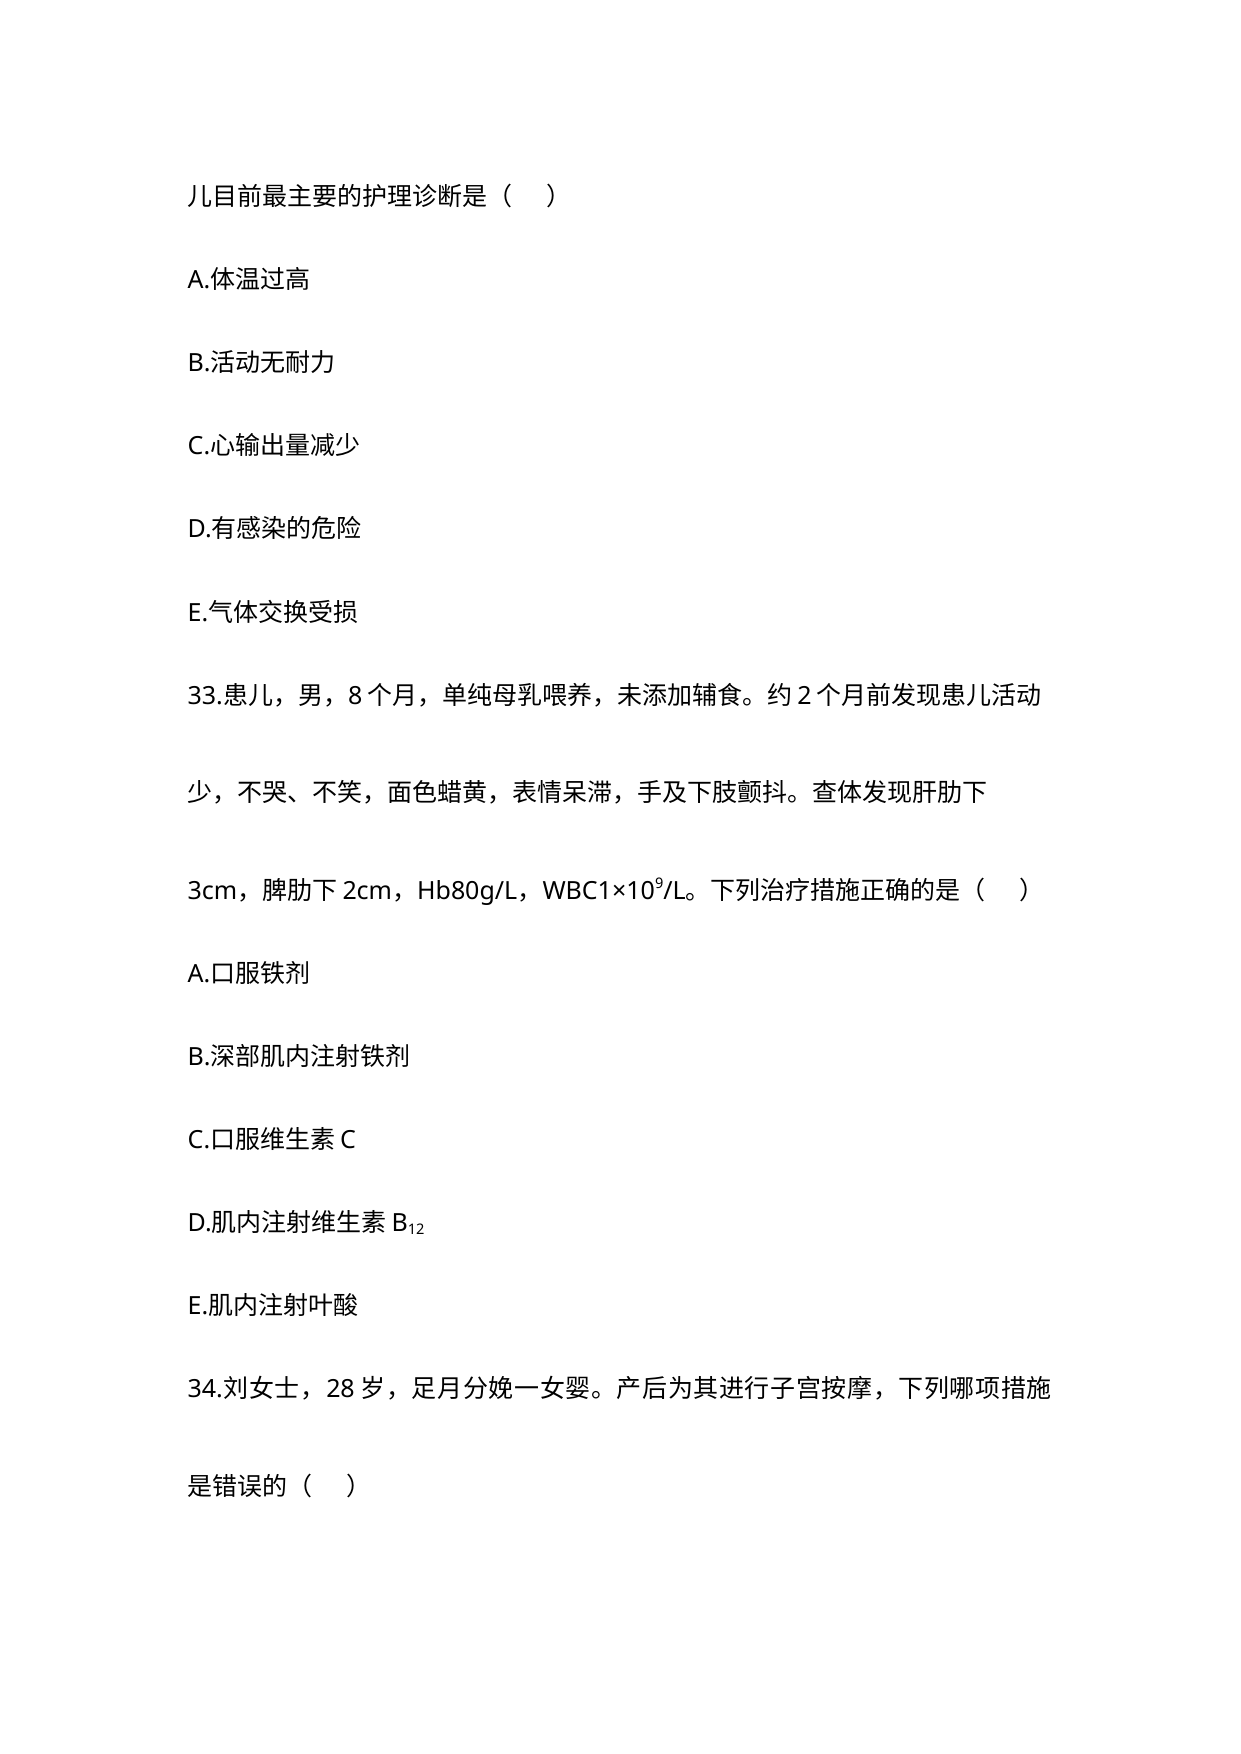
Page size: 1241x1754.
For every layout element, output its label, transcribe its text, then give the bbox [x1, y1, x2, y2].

text 34.刘女士，28岁，足月分娩一女婴。产后为其进行子宫按摩，下列哪项措施是错误的（ ） [187, 1354, 1053, 1517]
text 33.患儿，男，8个月，单纯母乳喂养，未添加辅食。约2个月前发现患儿活动少，不哭、不笑，面色蜡黄，表情呆滞，手及下肢颤抖。查体发现肝肋下3cm，脾肋下2cm，Hb80g/L，WBC1×109/L。下列治疗措施正确的是（ ） [187, 661, 1053, 921]
text E.气体交换受损 [187, 578, 1053, 643]
text D.肌内注射维生素B12 [187, 1188, 1053, 1253]
text E.肌内注射叶酸 [187, 1271, 1053, 1336]
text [187, 162, 1053, 227]
text D.有感染的危险 [187, 494, 1053, 559]
text C.口服维生素C [187, 1105, 1053, 1170]
text A.体温过高 [187, 245, 1053, 310]
text A.口服铁剂 [187, 939, 1053, 1004]
text C.心输出量减少 [187, 411, 1053, 476]
text B.活动无耐力 [187, 328, 1053, 393]
text B.深部肌内注射铁剂 [187, 1022, 1053, 1087]
